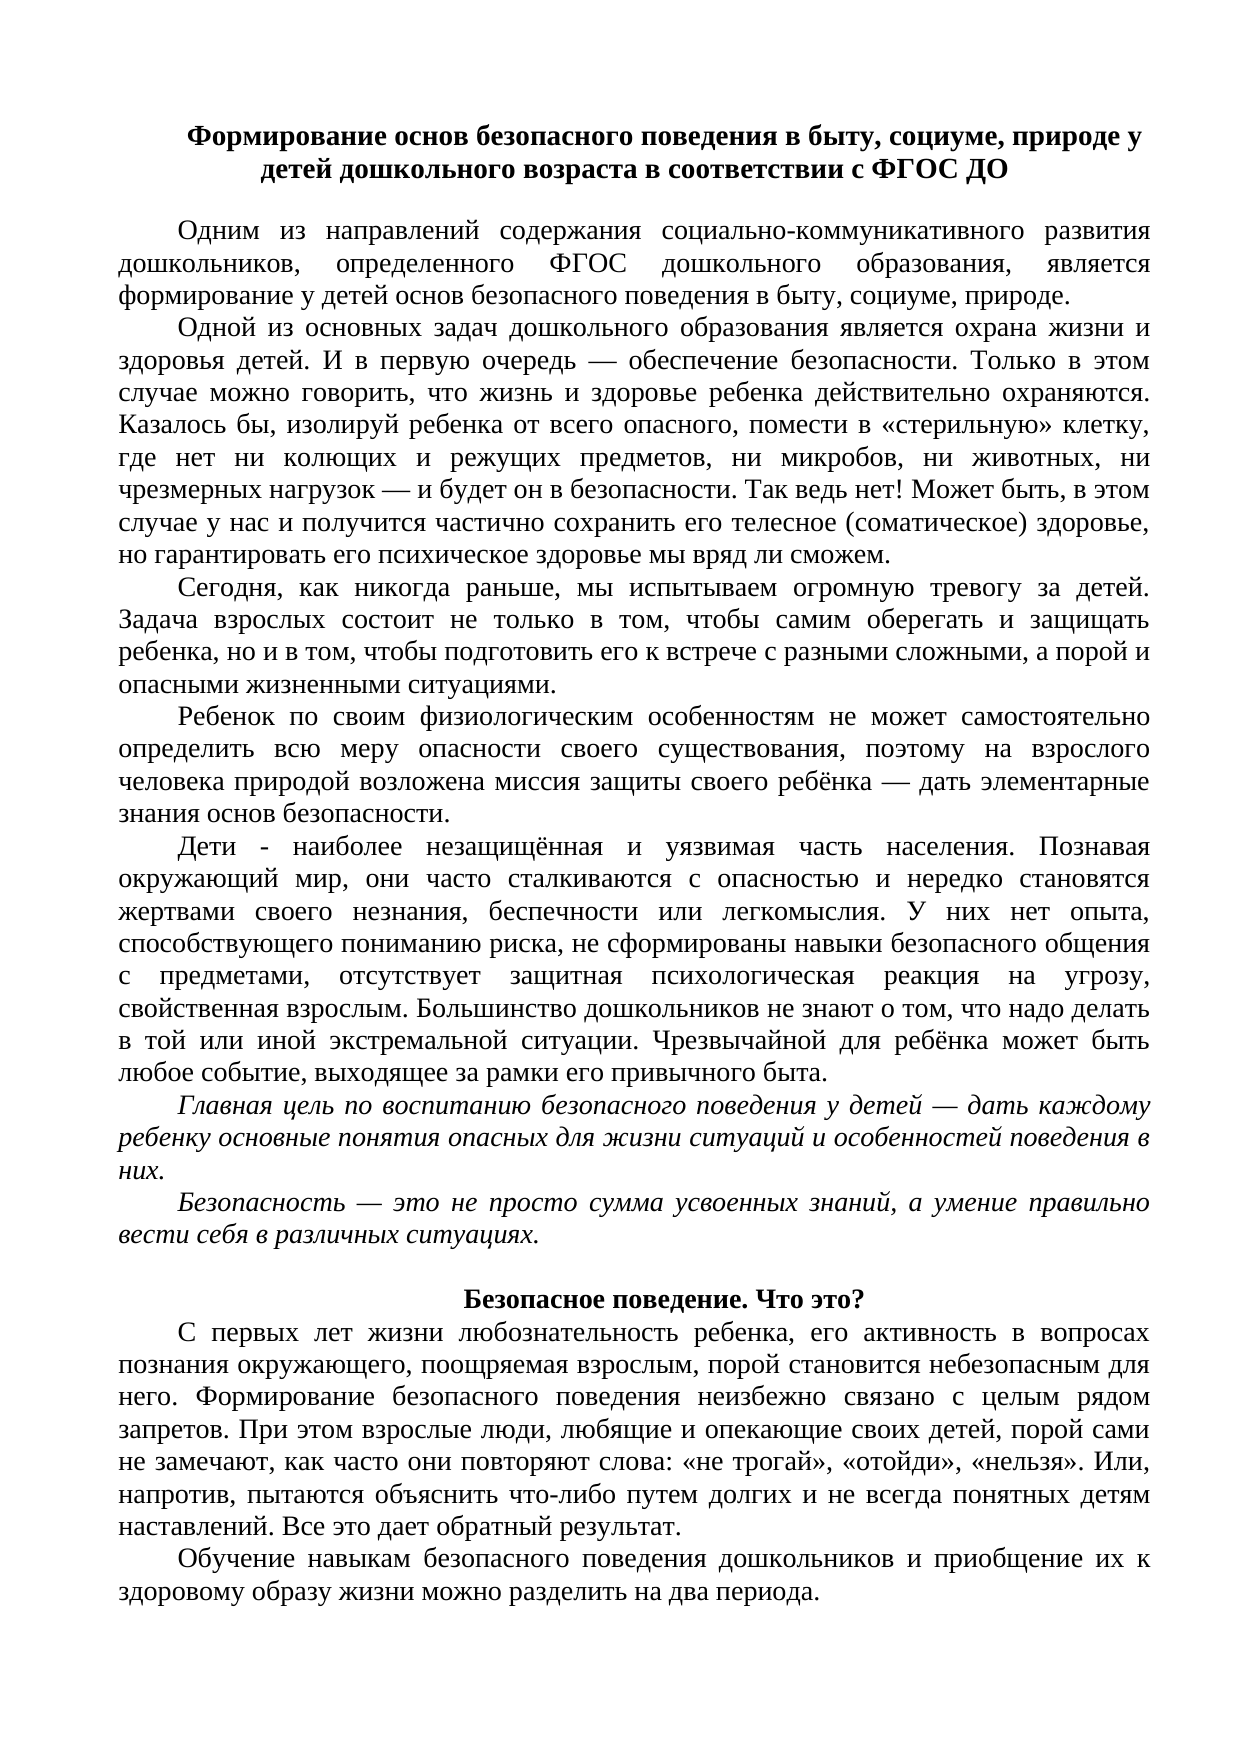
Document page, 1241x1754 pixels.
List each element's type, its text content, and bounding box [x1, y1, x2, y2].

text Безопасность — это не просто сумма усвоенных знаний, а умение правильно вести себя в различных ситуациях. [118, 1185, 1152, 1250]
text Формирование основ безопасного поведения в быту, социуме, природе у детей дошкольного возраста в соответствии с ФГОС ДО [118, 118, 1152, 185]
text Главная цель по воспитанию безопасного поведения у детей — дать каждому ребенку основные понятия опасных для жизни ситуаций и особенностей поведения в них. [118, 1088, 1152, 1185]
text Безопасное поведение. Что это? [177, 1282, 1152, 1315]
text Одним из направлений содержания социально-коммуникативного развития дошкольников, определенного ФГОС дошкольного образования, является формирование у детей основ безопасного поведения в быту, социуме, природе. [118, 213, 1152, 310]
text Ребенок по своим физиологическим особенностям не может самостоятельно определить всю меру опасности своего существования, поэтому на взрослого человека природой возложена миссия защиты своего ребёнка — дать элементарные знания основ безопасности. [118, 699, 1152, 829]
text Сегодня, как никогда раньше, мы испытываем огромную тревогу за детей. Задача взрослых состоит не только в том, чтобы самим оберегать и защищать ребенка, но и в том, чтобы подготовить его к встрече с разными сложными, а порой и опасными жизненными ситуациями. [118, 569, 1152, 699]
text С первых лет жизни любознательность ребенка, его активность в вопросах познания окружающего, поощряемая взрослым, порой становится небезопасным для него. Формирование безопасного поведения неизбежно связано с целым рядом запретов. При этом взрослые люди, любящие и опекающие своих детей, порой сами не замечают, как часто они повторяют слова: «не трогай», «отойди», «нельзя». Или, напротив, пытаются объяснить что-либо путем долгих и не всегда понятных детям наставлений. Все это дает обратный результат. [118, 1315, 1152, 1541]
text Одной из основных задач дошкольного образования является охрана жизни и здоровья детей. И в первую очередь — обеспечение безопасности. Только в этом случае можно говорить, что жизнь и здоровье ребенка действительно охраняются. Казалось бы, изолируй ребенка от всего опасного, помести в «стерильную» клетку, где нет ни колющих и режущих предметов, ни микробов, ни животных, ни чрезмерных нагрузок — и будет он в безопасности. Так ведь нет! Может быть, в этом случае у нас и получится частично сохранить его телесное (соматическое) здоровье, но гарантировать его психическое здоровье мы вряд ли сможем. [118, 310, 1152, 569]
text Дети - наиболее незащищённая и уязвимая часть населения. Познавая окружающий мир, они часто сталкиваются с опасностью и нередко становятся жертвами своего незнания, беспечности или легкомыслия. У них нет опыта, способствующего пониманию риска, не сформированы навыки безопасного общения с предметами, отсутствует защитная психологическая реакция на угрозу, свойственная взрослым. Большинство дошкольников не знают о том, что надо делать в той или иной экстремальной ситуации. Чрезвычайной для ребёнка может быть любое событие, выходящее за рамки его привычного быта. [118, 829, 1152, 1088]
text Обучение навыкам безопасного поведения дошкольников и приобщение их к здоровому образу жизни можно разделить на два периода. [118, 1541, 1152, 1606]
